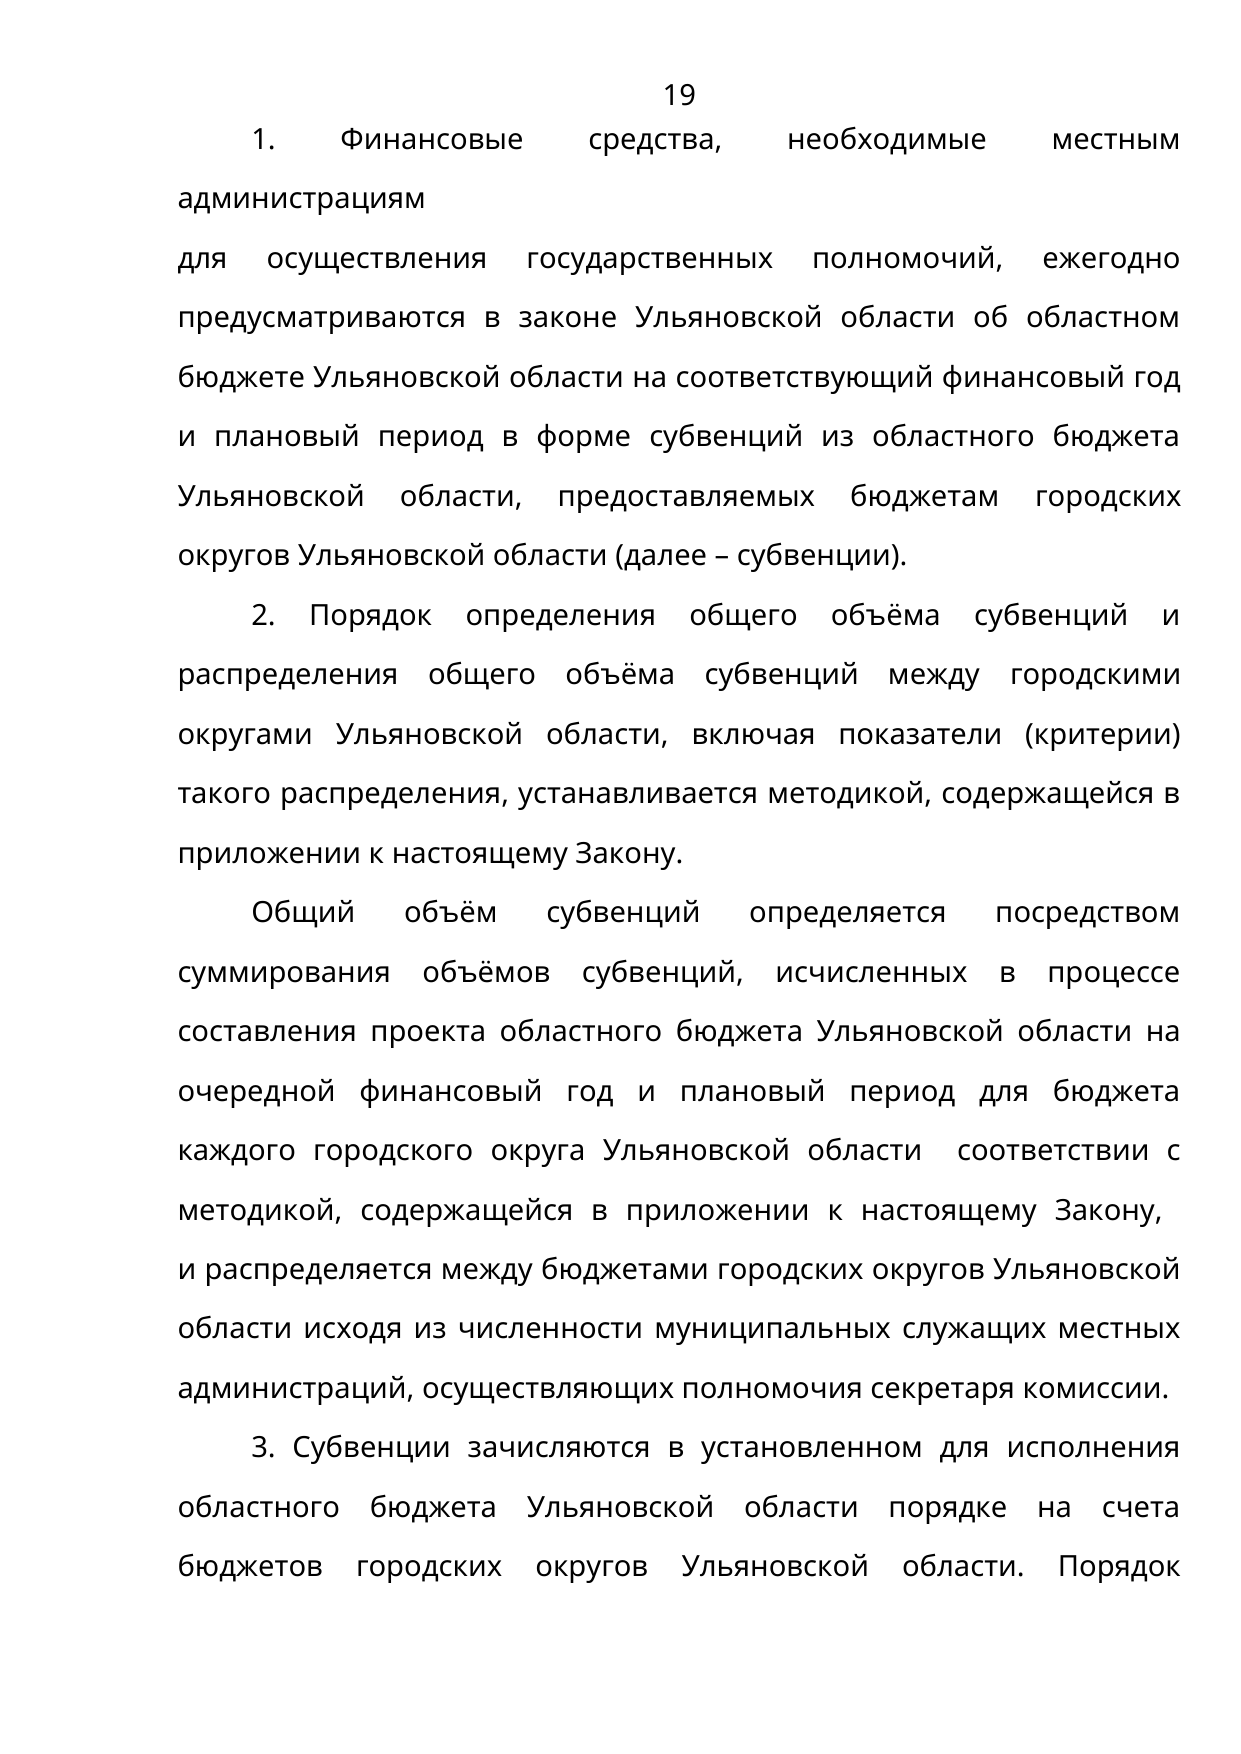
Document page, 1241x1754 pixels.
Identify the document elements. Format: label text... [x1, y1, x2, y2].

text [177, 1427, 1181, 1585]
text 2. Порядок определения общего объёма субвенций и распределения общего объёма субвенций между городскими округами Ульяновской области, включая показатели (критерии) такого распределения, устанавливается методикой, содержащейся в приложении к настоящему Закону. [177, 594, 1181, 872]
text 1. Финансовые средства, необходимые местным администрациям для осуществления государственных полномочий, ежегодно предусматриваются в законе Ульяновской области об областном бюджете Ульяновской области на соответствующий финансовый год и плановый период в форме субвенций из областного бюджета Ульяновской области, предоставляемых бюджетам городских округов Ульяновской области (далее – субвенции). [177, 118, 1181, 574]
text Общий объём субвенций определяется посредством суммирования объёмов субвенций, исчисленных в процессе составления проекта областного бюджета Ульяновской области на очередной финансовый год и плановый период для бюджета каждого городского округа Ульяновской области соответствии с методикой, содержащейся в приложении к настоящему Закону, и распределяется между бюджетами городских округов Ульяновской области исходя из численности муниципальных служащих местных администраций, осуществляющих полномочия секретаря комиссии. [177, 891, 1181, 1407]
